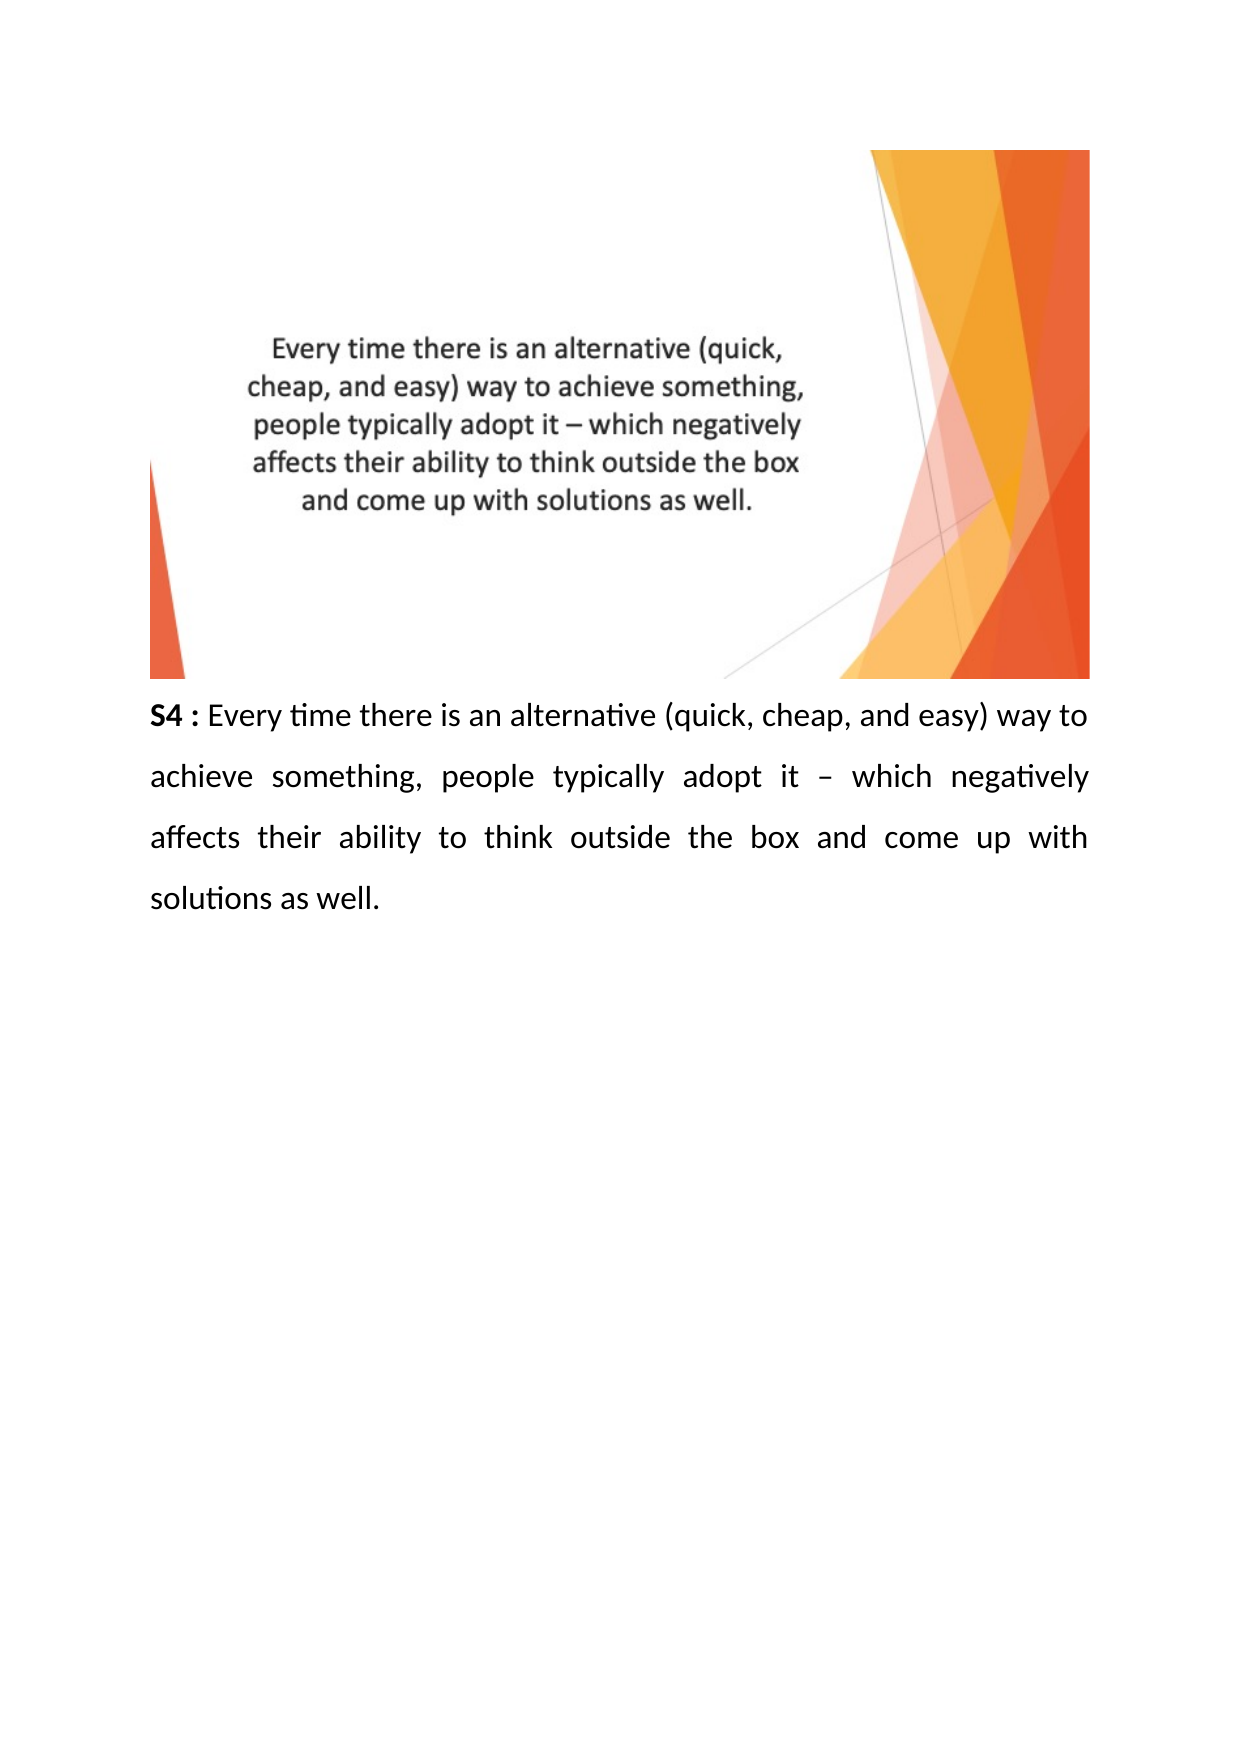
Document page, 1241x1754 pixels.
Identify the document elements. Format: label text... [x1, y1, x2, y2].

picture [150, 150, 1090, 679]
text S4 : Every time there is an alternative (quick, cheap, and easy) way to achieve something, people typically adopt it – which negatively affects their ability to think outside the box and come up with solutions as well. [150, 694, 1090, 918]
